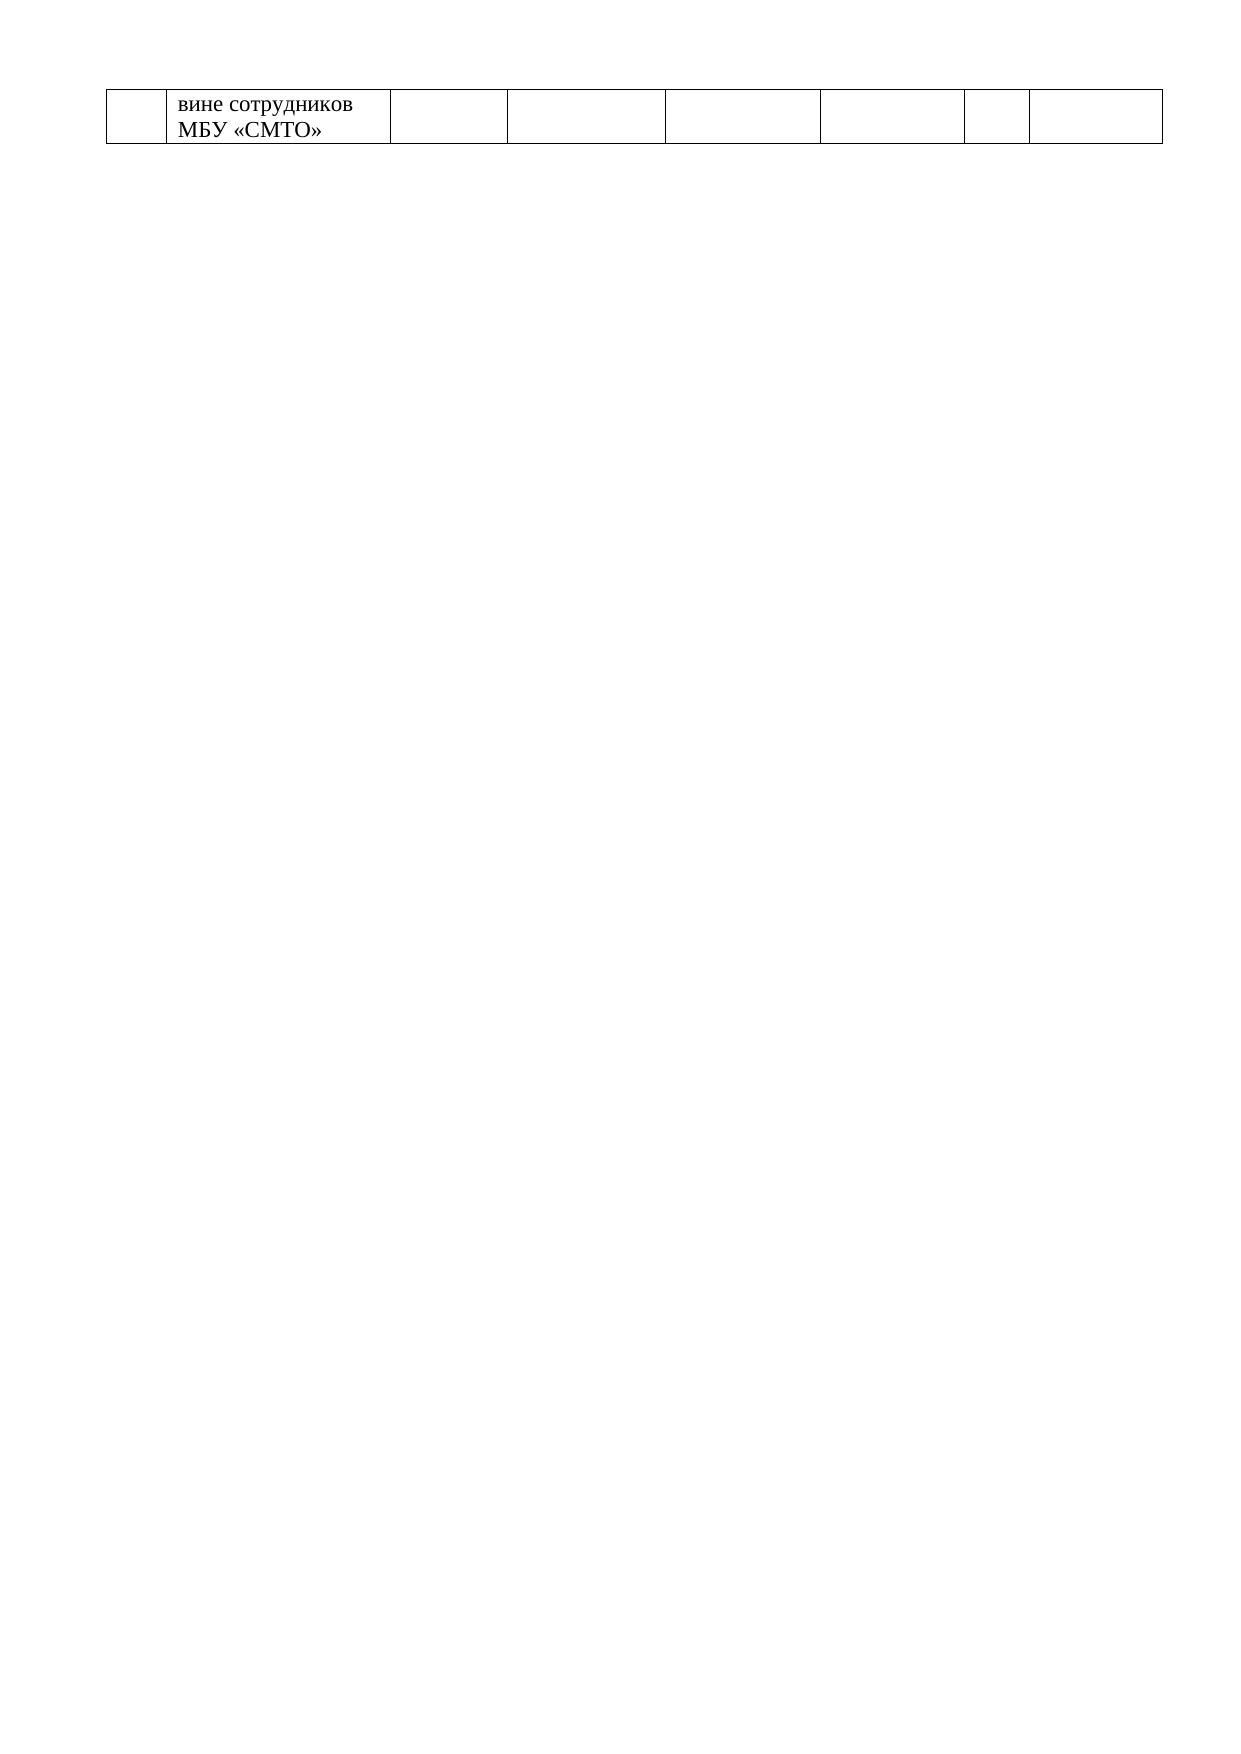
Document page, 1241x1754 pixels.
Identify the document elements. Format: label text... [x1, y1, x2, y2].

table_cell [167, 90, 390, 142]
table_cell 2.2 [107, 90, 166, 142]
table_cell 0 [508, 90, 665, 142]
table_cell 0 [666, 90, 820, 142]
table_cell 0 [821, 90, 964, 142]
table_cell 0 [1030, 90, 1162, 142]
table_cell Шт. [391, 90, 507, 142]
table_cell 0 [965, 90, 1029, 142]
